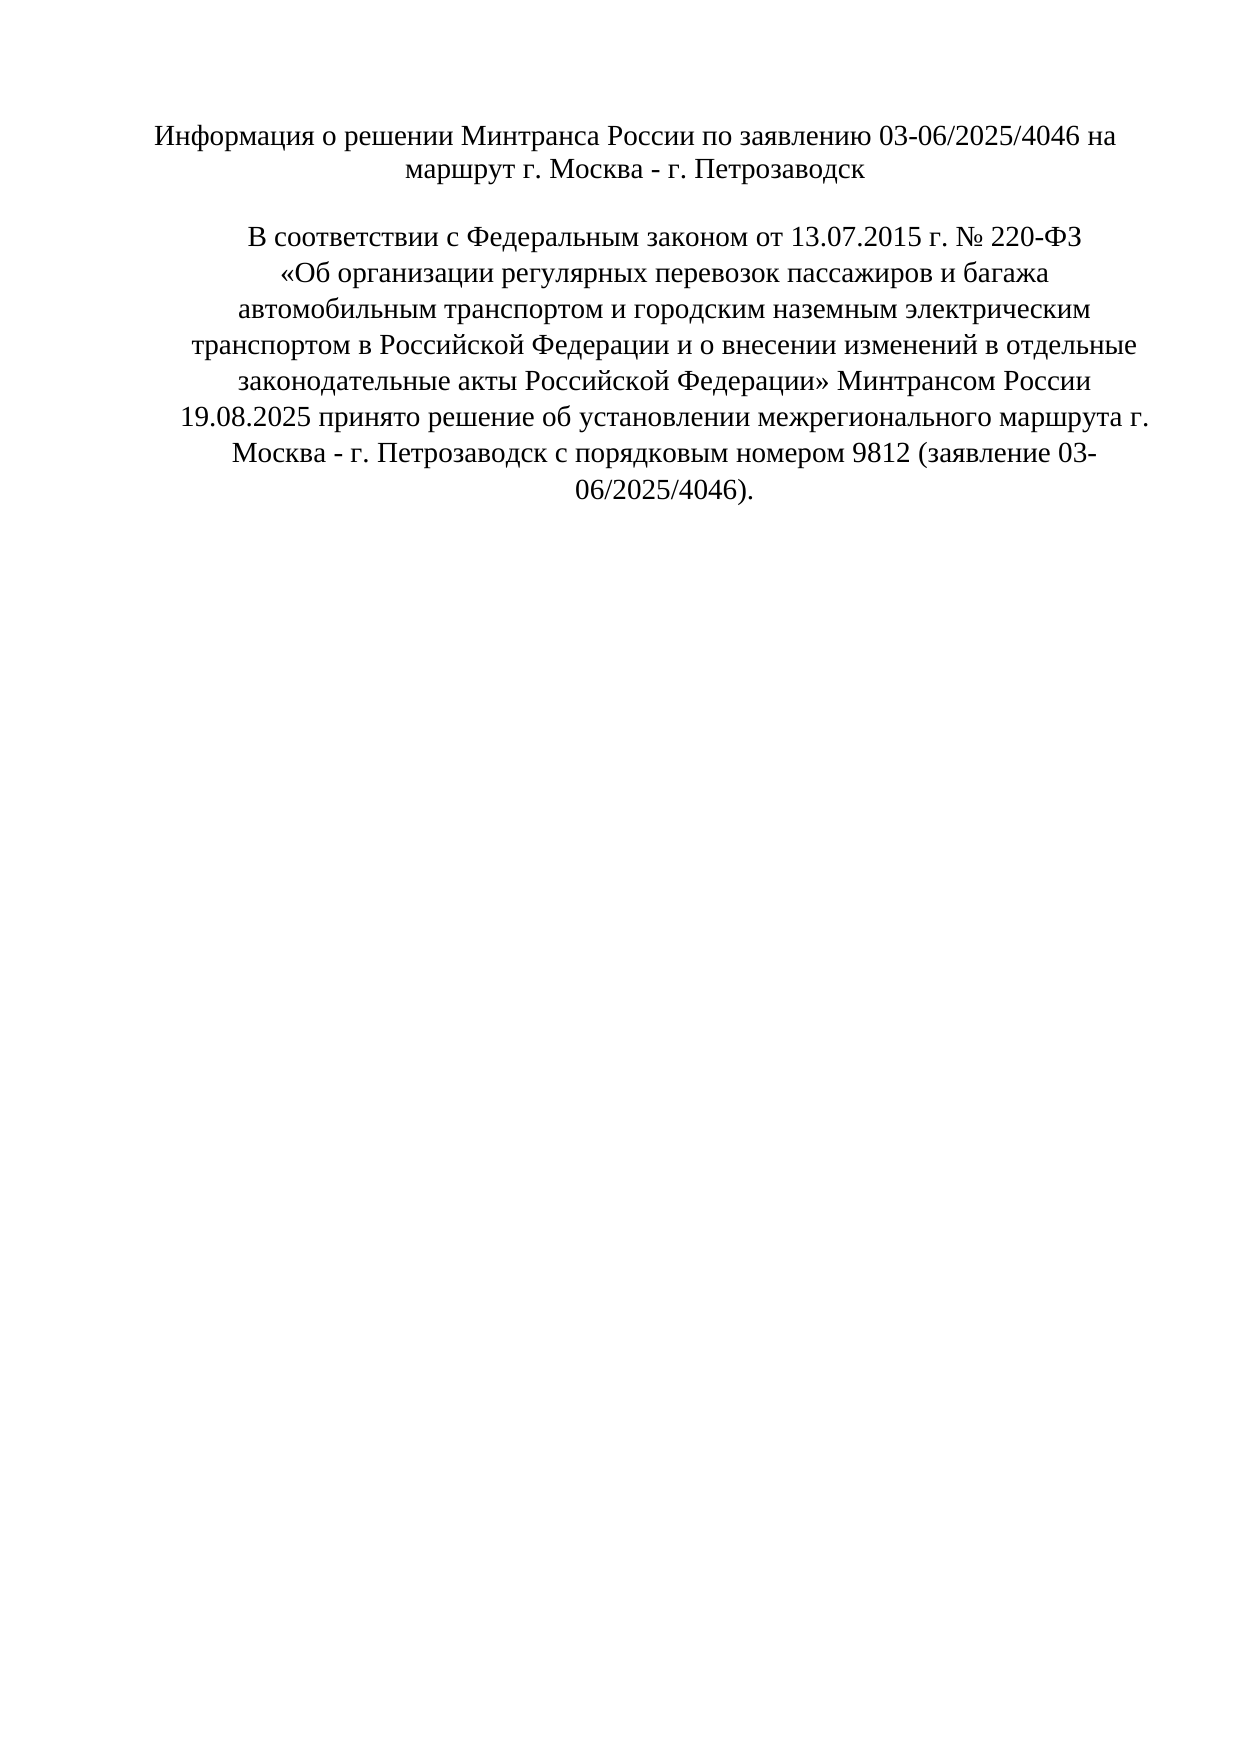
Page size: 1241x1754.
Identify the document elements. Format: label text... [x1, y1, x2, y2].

text Информация о решении Минтранса России по заявлению 03-06/2025/4046 на маршрут г. Москва - г. Петрозаводск [118, 118, 1152, 185]
text В соответствии с Федеральным законом от 13.07.2015 г. № 220-ФЗ «Об организации регулярных перевозок пассажиров и багажа автомобильным транспортом и городским наземным электрическим транспортом в Российской Федерации и о внесении изменений в отдельные законодательные акты Российской Федерации» Минтрансом России 19.08.2025 принято решение об установлении межрегионального маршрута г. Москва - г. Петрозаводск с порядковым номером 9812 (заявление 03-06/2025/4046). [177, 219, 1152, 505]
